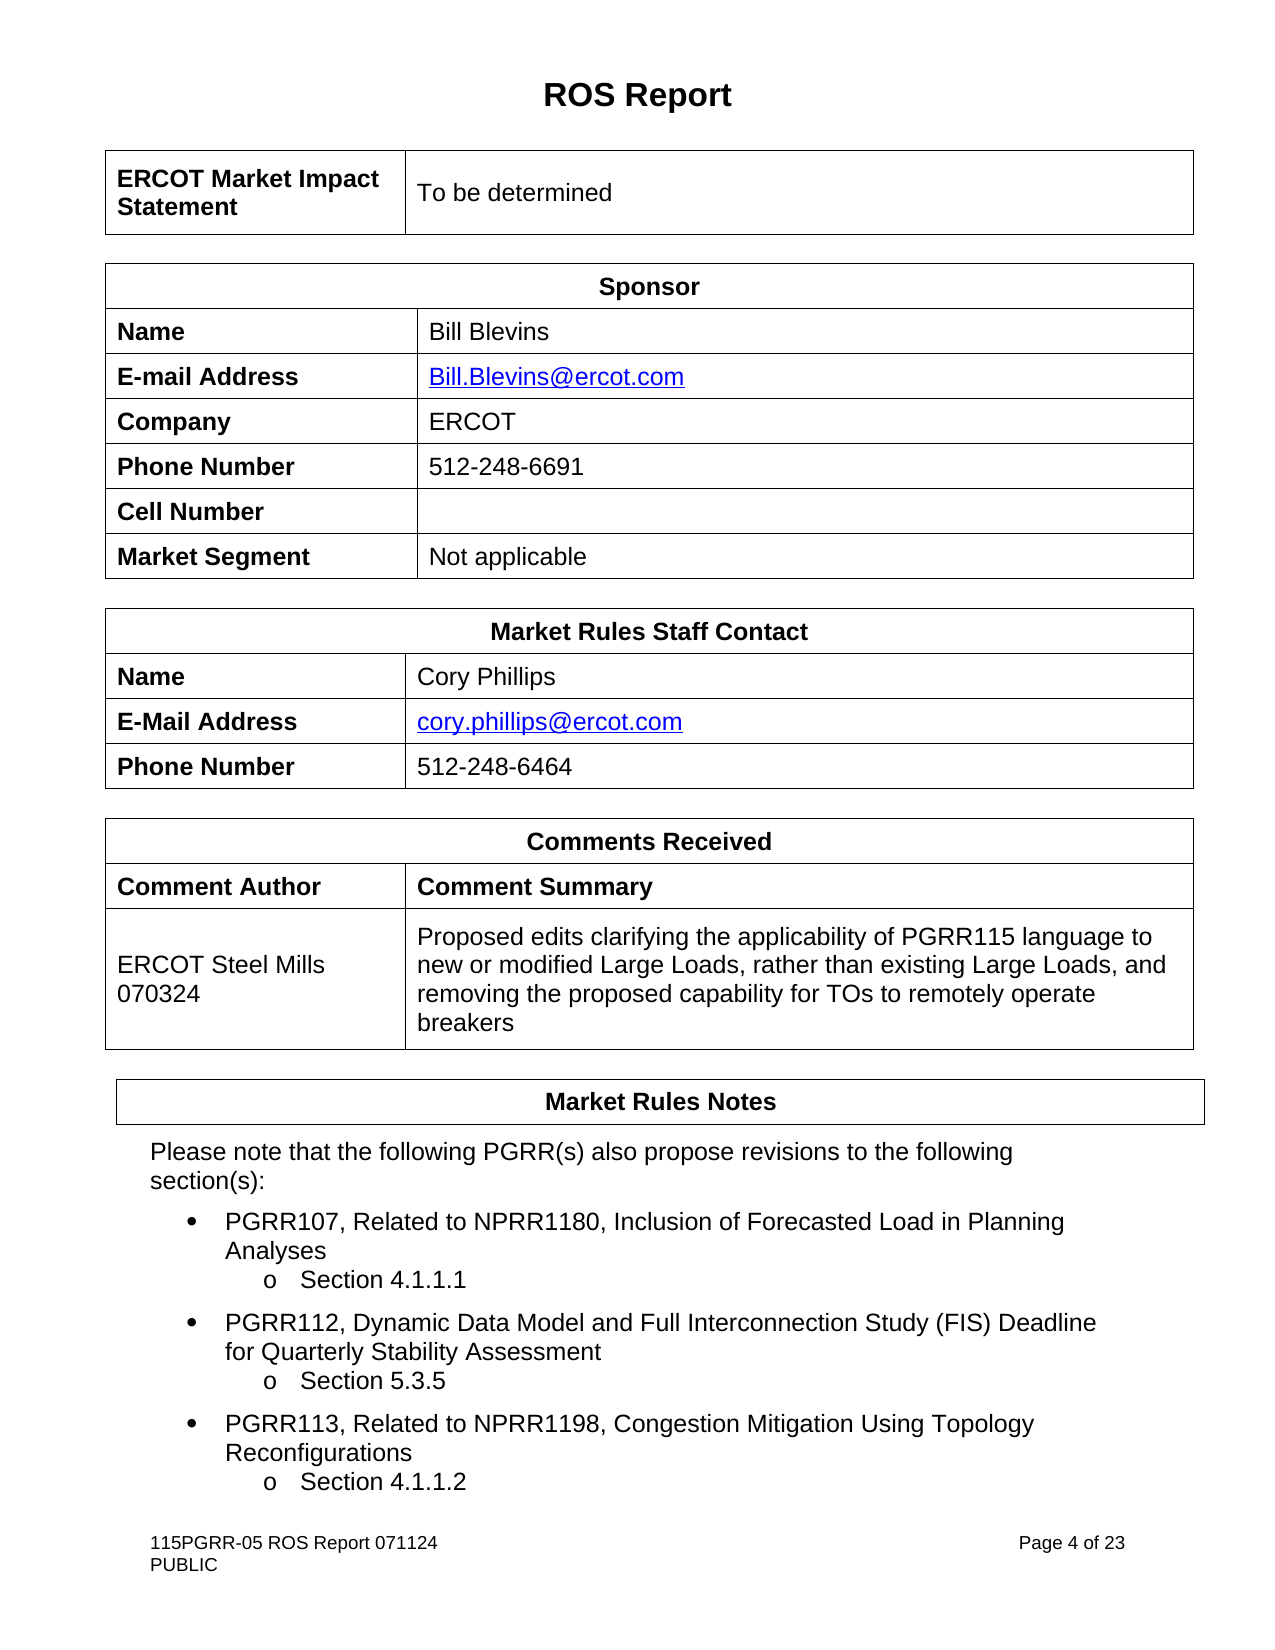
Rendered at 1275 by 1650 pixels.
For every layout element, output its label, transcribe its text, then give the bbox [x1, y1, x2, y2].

table_cell Name [106, 309, 417, 353]
table_cell Bill Blevins [418, 309, 1193, 353]
list Section 4.1.1.2 [262, 1467, 1125, 1498]
list PGRR107, Related to NPRR1180, Inclusion of Forecasted Load in Planning Analyses [187, 1207, 1125, 1265]
table_cell cory.phillips@ercot.com [406, 699, 1193, 743]
table_cell 512-248-6691 [418, 444, 1193, 488]
table_header Market Rules Notes [117, 1080, 1204, 1124]
table_cell [418, 489, 1193, 533]
table_cell Name [106, 654, 405, 698]
table_cell ERCOT Steel Mills 070324 [106, 909, 405, 1049]
table_cell Cell Number [106, 489, 417, 533]
list Section 5.3.5 [262, 1366, 1125, 1397]
table_cell Comment Author [106, 864, 405, 908]
table_cell ERCOT [418, 399, 1193, 443]
table_cell E-Mail Address [106, 699, 405, 743]
table_cell Bill.Blevins@ercot.com [418, 354, 1193, 398]
list PGRR112, Dynamic Data Model and Full Interconnection Study (FIS) Deadline for Quarterly Stability Assessment [187, 1308, 1125, 1366]
table_cell Not applicable [418, 534, 1193, 578]
table_cell 512-248-6464 [406, 744, 1193, 788]
table_header Market Rules Staff Contact [106, 609, 1193, 653]
table_cell E-mail Address [106, 354, 417, 398]
list Section 4.1.1.1 [262, 1265, 1125, 1296]
table_header Sponsor [106, 264, 1193, 308]
text Please note that the following PGRR(s) also propose revisions to the following section(s): [150, 1137, 1125, 1195]
table_cell Phone Number [106, 744, 405, 788]
table_cell ERCOT Market Impact Statement [106, 151, 405, 233]
table_cell Proposed edits clarifying the applicability of PGRR115 language to new or modified Large Loads, rather than existing Large Loads, and removing the proposed capability for TOs to remotely operate breakers [406, 909, 1193, 1049]
table_cell Cory Phillips [406, 654, 1193, 698]
table_cell Company [106, 399, 417, 443]
table_cell To be determined [406, 151, 1193, 233]
table_cell Comment Summary [406, 864, 1193, 908]
table_header Comments Received [106, 819, 1193, 863]
list PGRR113, Related to NPRR1198, Congestion Mitigation Using Topology Reconfigurations [187, 1409, 1125, 1467]
table_cell Phone Number [106, 444, 417, 488]
table_cell Market Segment [106, 534, 417, 578]
